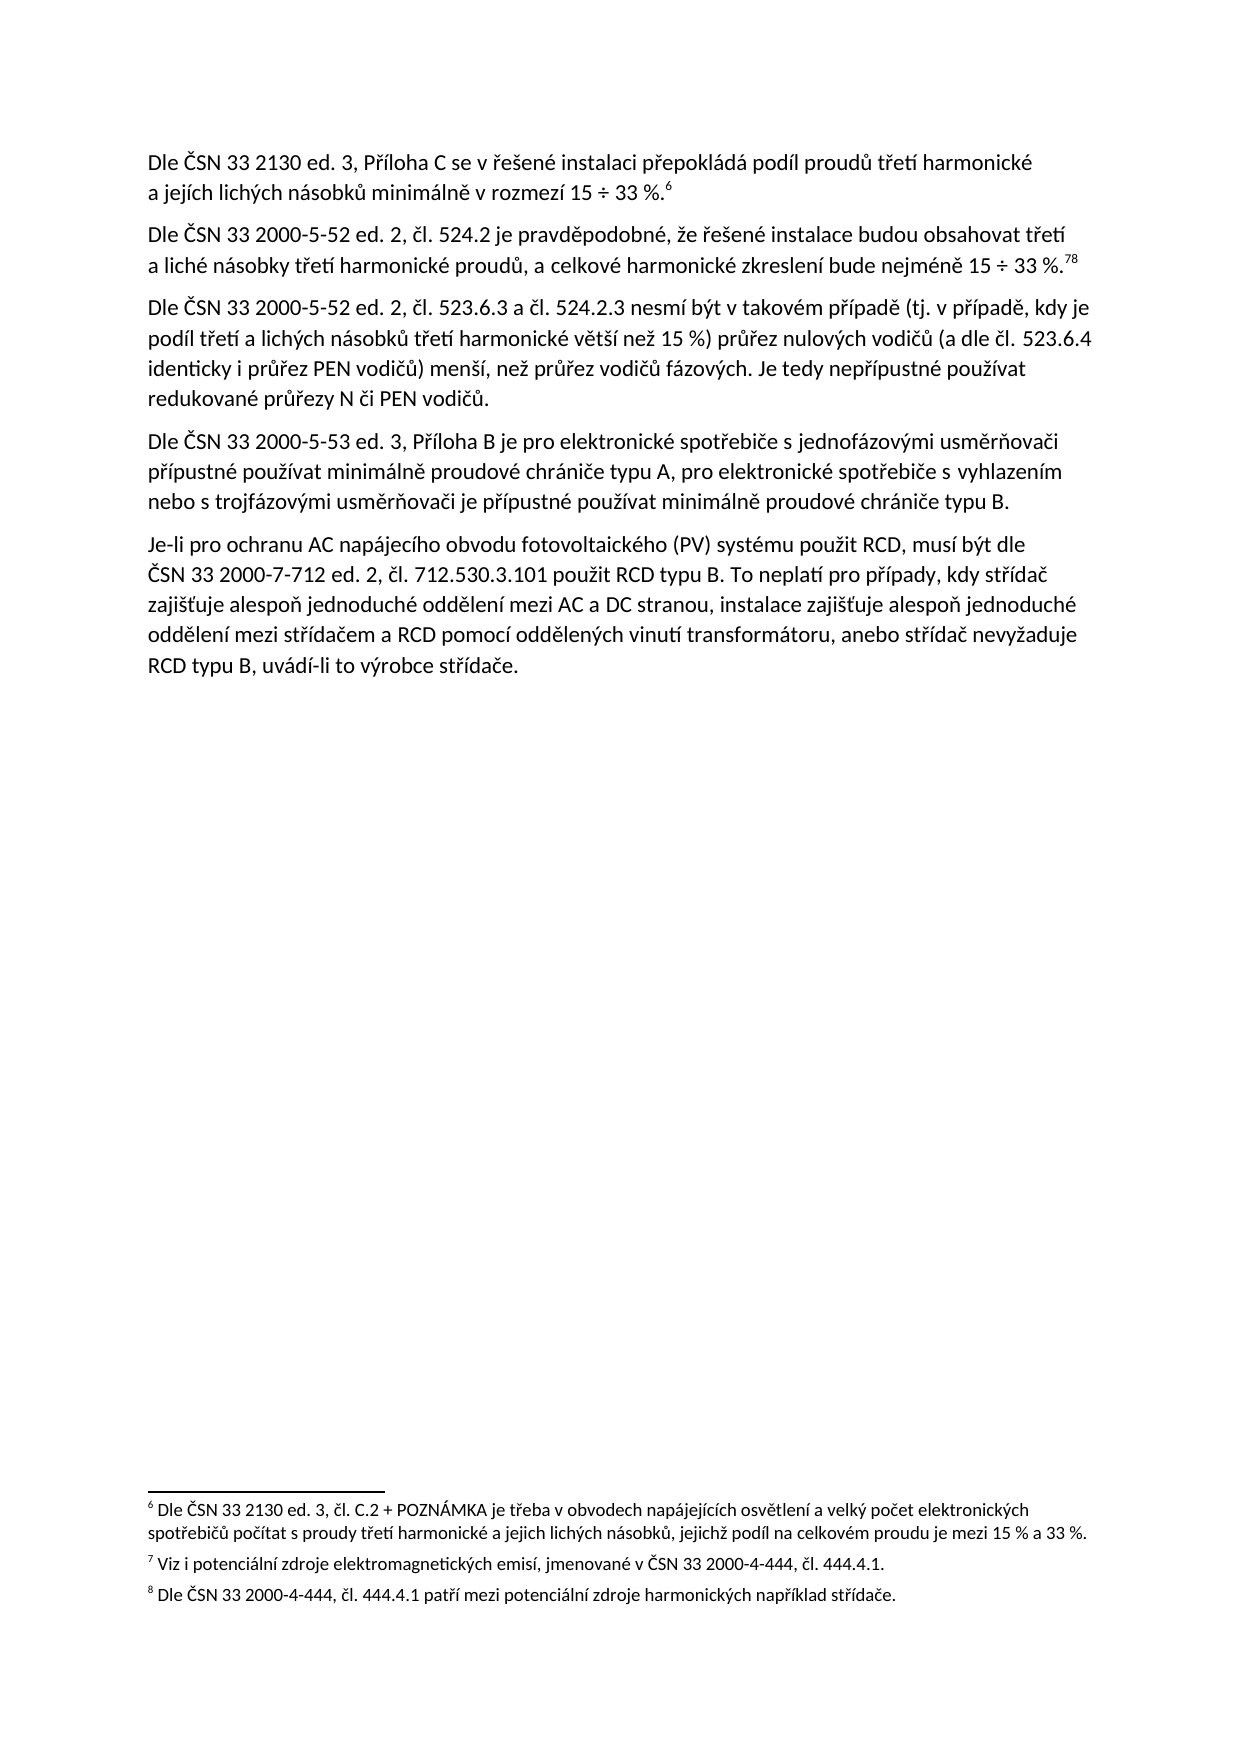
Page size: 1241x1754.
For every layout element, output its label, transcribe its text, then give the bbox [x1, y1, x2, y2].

text Dle ČSN 33 2130 ed. 3, Příloha C se v řešené instalaci přepokládá podíl proudů třetí harmonické a jejích lichých násobků minimálně v rozmezí 15 ÷ 33 %. [148, 148, 1092, 206]
text Dle ČSN 33 2000-5-53 ed. 3, Příloha B je pro elektronické spotřebiče s jednofázovými usměrňovači přípustné používat minimálně proudové chrániče typu A, pro elektronické spotřebiče s vyhlazením nebo s trojfázovými usměrňovači je přípustné používat minimálně proudové chrániče typu B. [148, 427, 1092, 515]
text Dle ČSN 33 2000-5-52 ed. 2, čl. 523.6.3 a čl. 524.2.3 nesmí být v takovém případě (tj. v případě, kdy je podíl třetí a lichých násobků třetí harmonické větší než 15 %) průřez nulových vodičů (a dle čl. 523.6.4 identicky i průřez PEN vodičů) menší, než průřez vodičů fázových. Je tedy nepřípustné používat redukované průřezy N či PEN vodičů. [148, 293, 1092, 412]
text Dle ČSN 33 2000-5-52 ed. 2, čl. 524.2 je pravděpodobné, že řešené instalace budou obsahovat třetí a liché násobky třetí harmonické proudů, a celkové harmonické zkreslení bude nejméně 15 ÷ 33 %. [148, 221, 1092, 279]
text Je-li pro ochranu AC napájecího obvodu fotovoltaického (PV) systému použit RCD, musí být dle ČSN 33 2000-7-712 ed. 2, čl. 712.530.3.101 použit RCD typu B. To neplatí pro případy, kdy střídač zajišťuje alespoň jednoduché oddělení mezi AC a DC stranou, instalace zajišťuje alespoň jednoduché oddělení mezi střídačem a RCD pomocí oddělených vinutí transformátoru, anebo střídač nevyžaduje RCD typu B, uvádí-li to výrobce střídače. [148, 530, 1092, 679]
